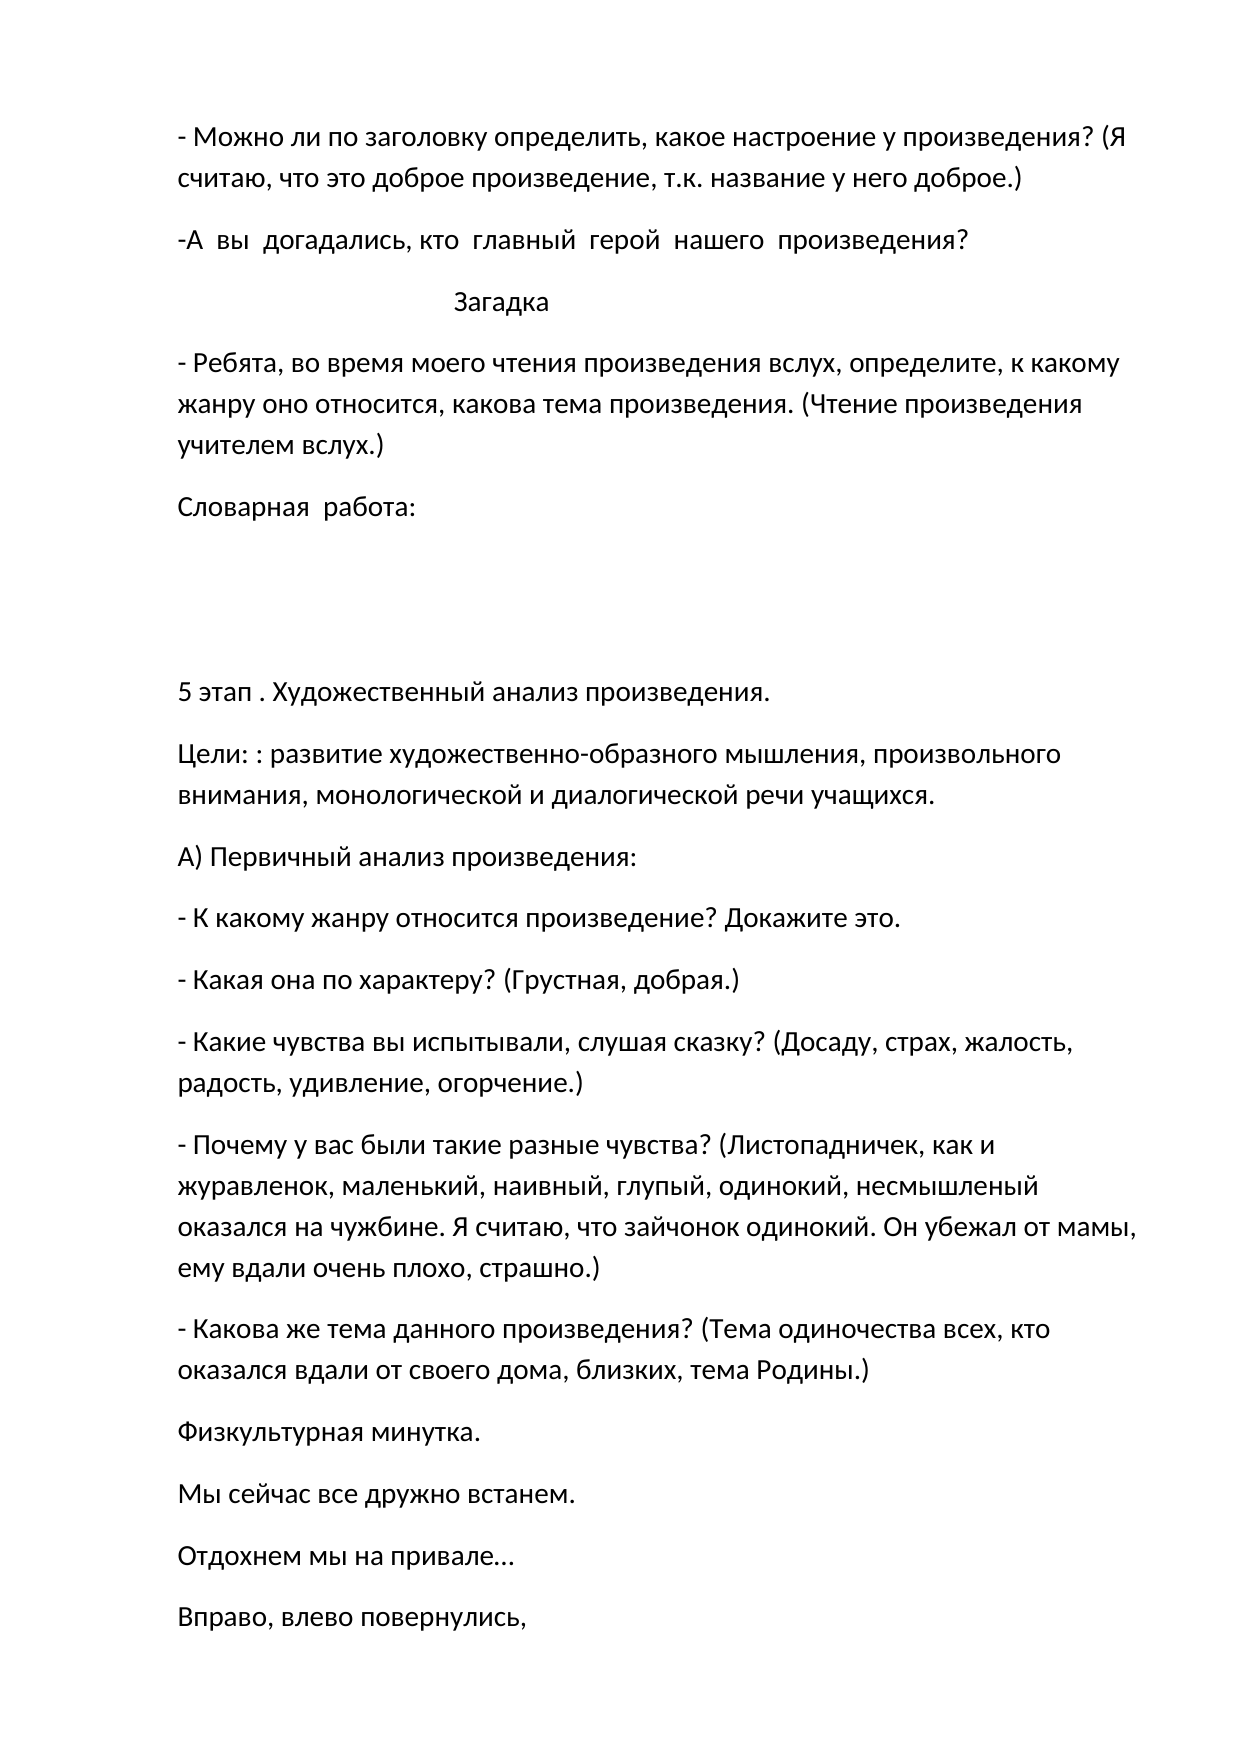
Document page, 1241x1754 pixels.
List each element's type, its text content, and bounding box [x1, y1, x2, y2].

text - К какому жанру относится произведение? Докажите это. [177, 899, 1152, 935]
text Отдохнем мы на привале… [177, 1537, 1152, 1572]
text - Можно ли по заголовку определить, какое настроение у произведения? (Я считаю, что это доброе произведение, т.к. название у него доброе.) [177, 118, 1152, 195]
text - Какая она по характеру? (Грустная, добрая.) [177, 961, 1152, 997]
text Физкультурная минутка. [177, 1413, 1152, 1449]
text - Какова же тема данного произведения? (Тема одиночества всех, кто оказался вдали от своего дома, близких, тема Родины.) [177, 1310, 1152, 1387]
text 5 этап . Художественный анализ произведения. [177, 673, 1152, 709]
text Мы сейчас все дружно встанем. [177, 1475, 1152, 1511]
text Загадка [177, 283, 1152, 318]
text Цели: : развитие художественно-образного мышления, произвольного внимания, монологической и диалогической речи учащихся. [177, 735, 1152, 812]
text - Ребята, во время моего чтения произведения вслух, определите, к какому жанру оно относится, какова тема произведения. (Чтение произведения учителем вслух.) [177, 344, 1152, 462]
text - Почему у вас были такие разные чувства? (Листопадничек, как и журавленок, маленький, наивный, глупый, одинокий, несмышленый оказался на чужбине. Я считаю, что зайчонок одинокий. Он убежал от мамы, ему вдали очень плохо, страшно.) [177, 1126, 1152, 1284]
text Словарная работа: [177, 488, 1152, 524]
text Вправо, влево повернулись, [177, 1598, 1152, 1634]
text - Какие чувства вы испытывали, слушая сказку? (Досаду, страх, жалость, радость, удивление, огорчение.) [177, 1023, 1152, 1100]
text А) Первичный анализ произведения: [177, 838, 1152, 873]
text -А вы догадались, кто главный герой нашего произведения? [177, 221, 1152, 256]
